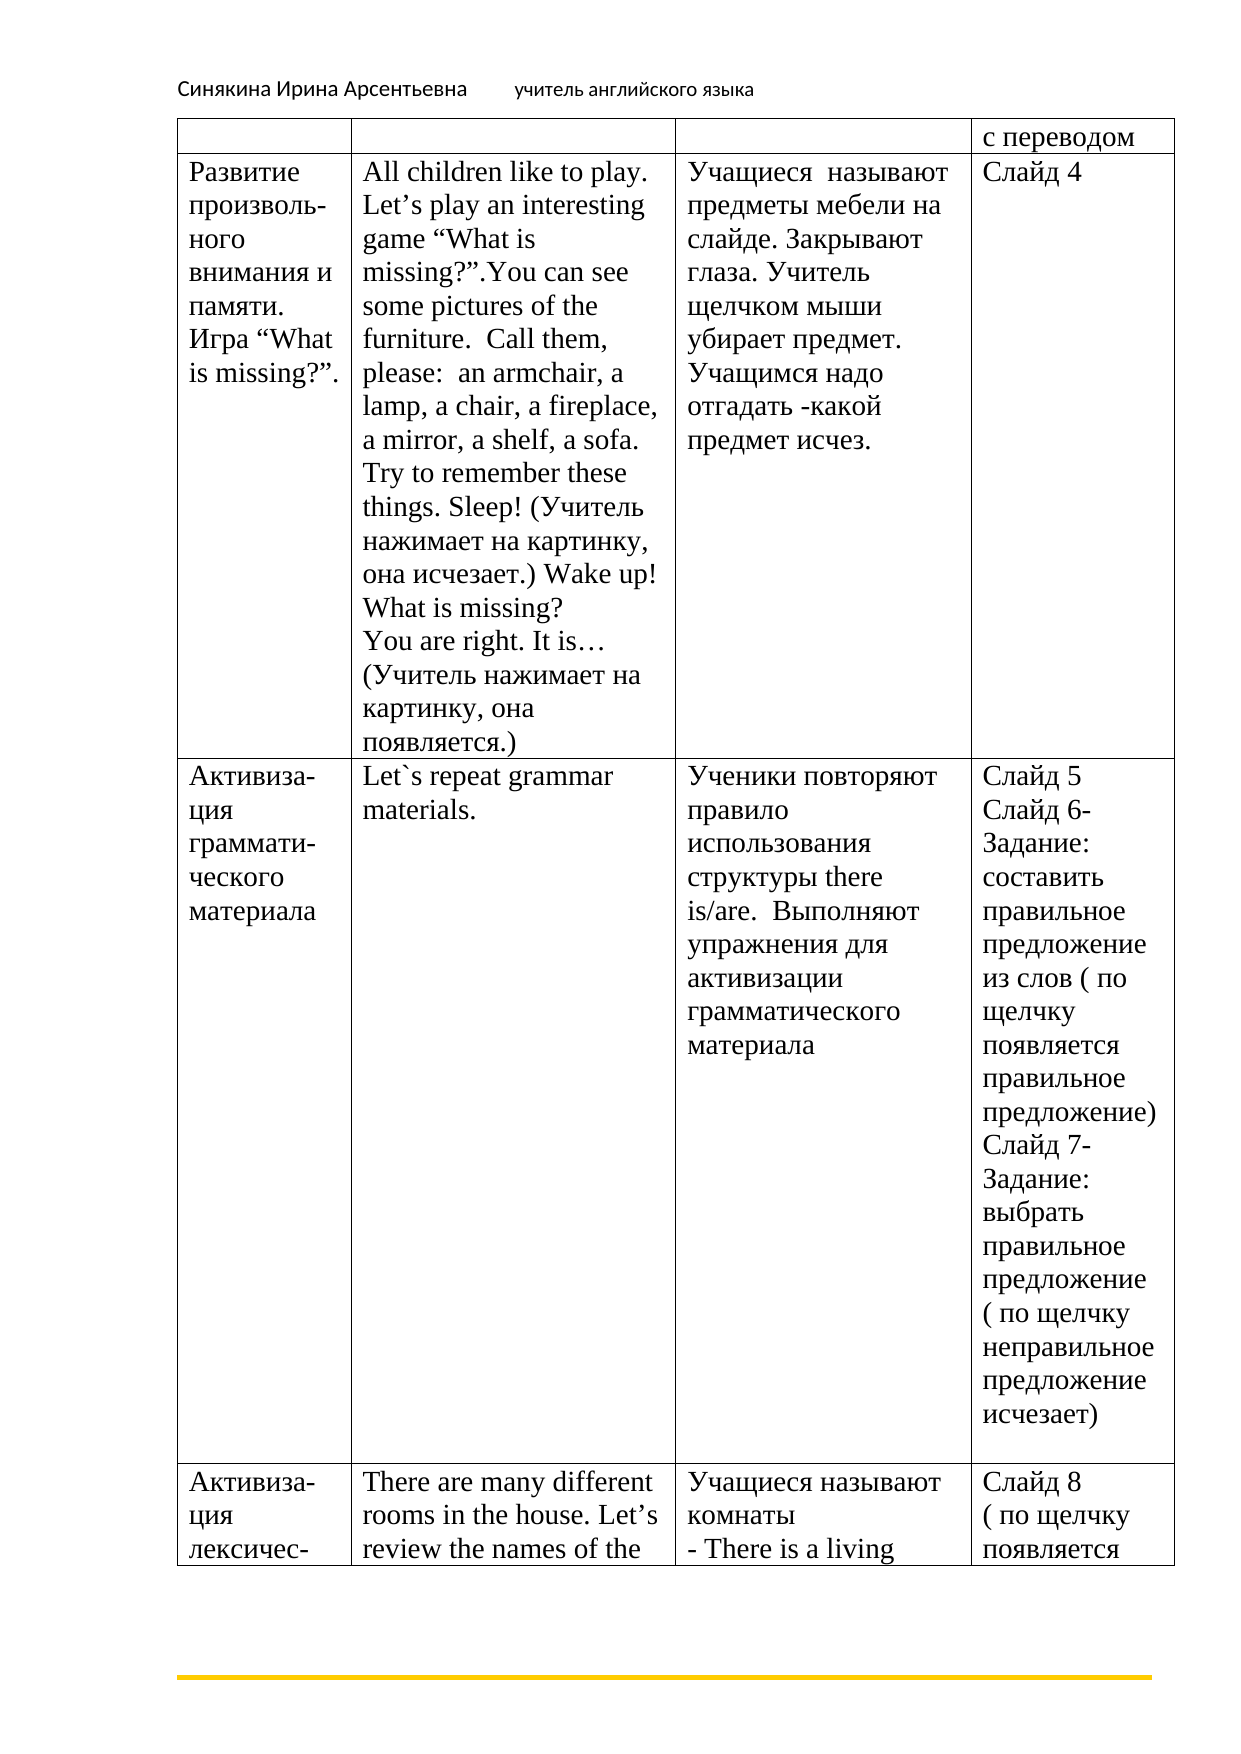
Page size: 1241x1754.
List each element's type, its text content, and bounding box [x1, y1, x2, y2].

table_cell Развитие произволь-ного внимания и памяти. Игра “What is missing?”. [178, 154, 351, 757]
table_cell Слайд 5 Слайд 6- Задание: составить правильное предложение из слов ( по щелчку появляется правильное предложение) Слайд 7-Задание: выбрать правильное предложение ( по щелчку неправильное предложение исчезает) [972, 759, 1174, 1463]
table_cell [178, 119, 351, 153]
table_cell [178, 1464, 351, 1564]
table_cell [676, 119, 971, 153]
table_cell Ученики повторяют правило использования структуры there is/are. Выполняют упражнения для активизации грамматического материала [676, 759, 971, 1463]
table_cell Учащиеся называют предметы мебели на слайде. Закрывают глаза. Учитель щелчком мыши убирает предмет. Учащимся надо отгадать -какой предмет исчез. [676, 154, 971, 757]
table_cell Слайд 4 [972, 154, 1174, 757]
table_cell All children like to play. Let’s play an interesting game “What is missing?”.You can see some pictures of the furniture. Call them, please: an armchair, a lamp, a chair, a fireplace, a mirror, a shelf, a sofa. Try to remember these things. Sleep! (Учитель нажимает на картинку, она исчезает.) Wake up! What is missing? You are right. It is… (Учитель нажимает на картинку, она появляется.) [352, 154, 675, 757]
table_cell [352, 119, 675, 153]
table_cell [972, 1464, 1174, 1564]
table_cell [352, 1464, 675, 1564]
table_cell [676, 1464, 971, 1564]
table_cell Активиза-ция граммати-ческого материала [178, 759, 351, 1463]
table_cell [972, 119, 1174, 153]
table_cell Let`s repeat grammar materials. [352, 759, 675, 1463]
